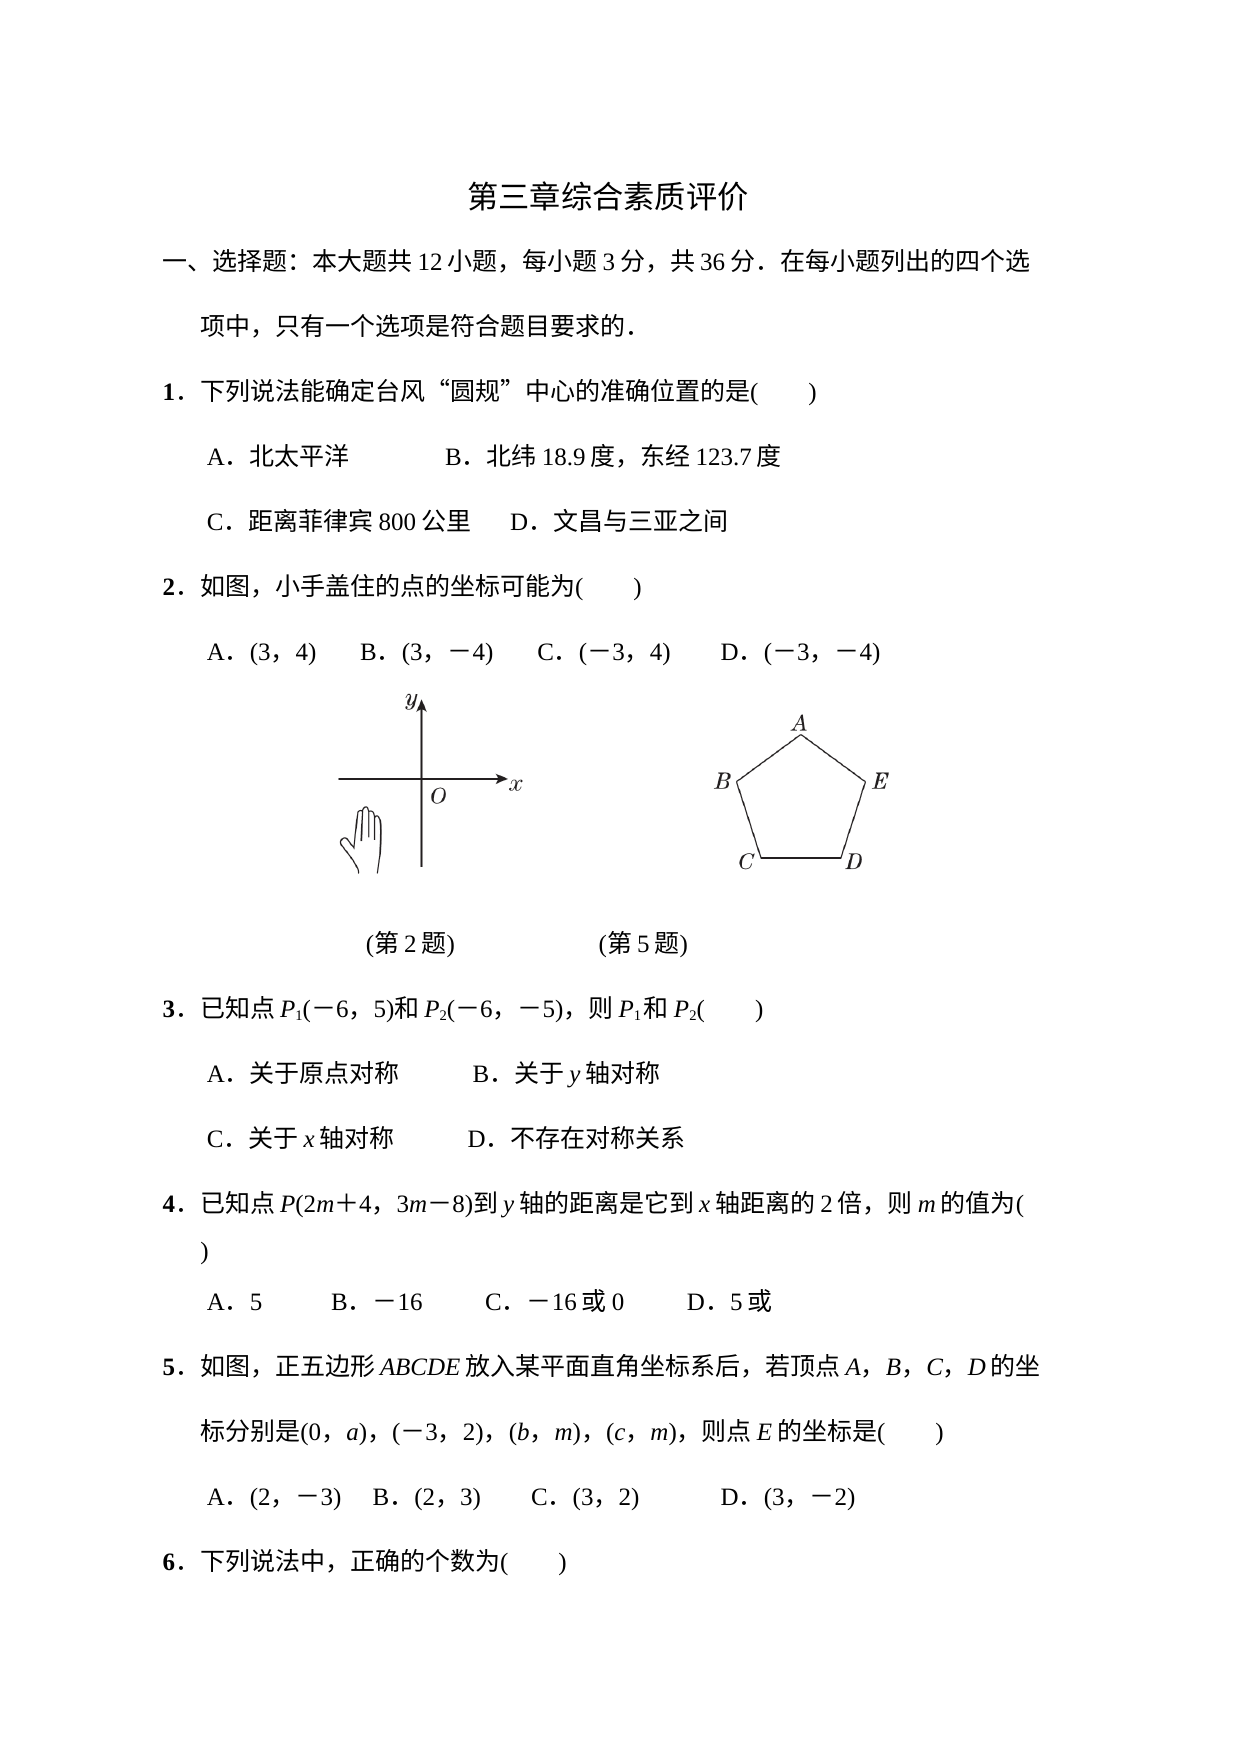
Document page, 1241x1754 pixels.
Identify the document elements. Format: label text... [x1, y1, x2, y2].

text A．(3，4) B．(3，－4) C．(－3，4) D．(－3，－4) [200, 617, 1053, 682]
text 1．下列说法能确定台风“圆规”中心的准确位置的是( ) [162, 357, 1053, 422]
text 5．如图，正五边形ABCDE放入某平面直角坐标系后，若顶点A，B，C，D的坐标分别是(0，a)，(－3，2)，(b，m)，(c，m)，则点E的坐标是( ) [162, 1332, 1053, 1462]
text 一、选择题：本大题共12小题，每小题3分，共36分．在每小题列出的四个选项中，只有一个选项是符合题目要求的． [162, 227, 1053, 357]
text (第2题) (第5题) [184, 909, 1053, 974]
text 6．下列说法中，正确的个数为( ) [162, 1527, 1053, 1592]
text A．(2，－3) B．(2，3) C．(3，2) D．(3，－2) [200, 1462, 1053, 1527]
text C．距离菲律宾800公里 D．文昌与三亚之间 [200, 487, 1053, 552]
text C．关于x轴对称 D．不存在对称关系 [200, 1104, 1053, 1169]
text A．关于原点对称 B．关于y轴对称 [200, 1039, 1053, 1104]
text 2．如图，小手盖住的点的坐标可能为( ) [162, 552, 1053, 617]
text 3．已知点P1(－6，5)和P2(－6，－5)，则P1和P2( ) [162, 974, 1053, 1039]
text A．5 B．－16 C．－16或0 D．5或 [200, 1267, 1053, 1332]
text 第三章综合素质评价 [162, 162, 1053, 227]
text 4．已知点P(2m＋4，3m－8)到y轴的距离是它到x轴距离的2倍，则m的值为( ) [162, 1169, 1053, 1267]
picture [318, 681, 897, 879]
text A．北太平洋 B．北纬18.9度，东经123.7度 [200, 422, 1053, 487]
